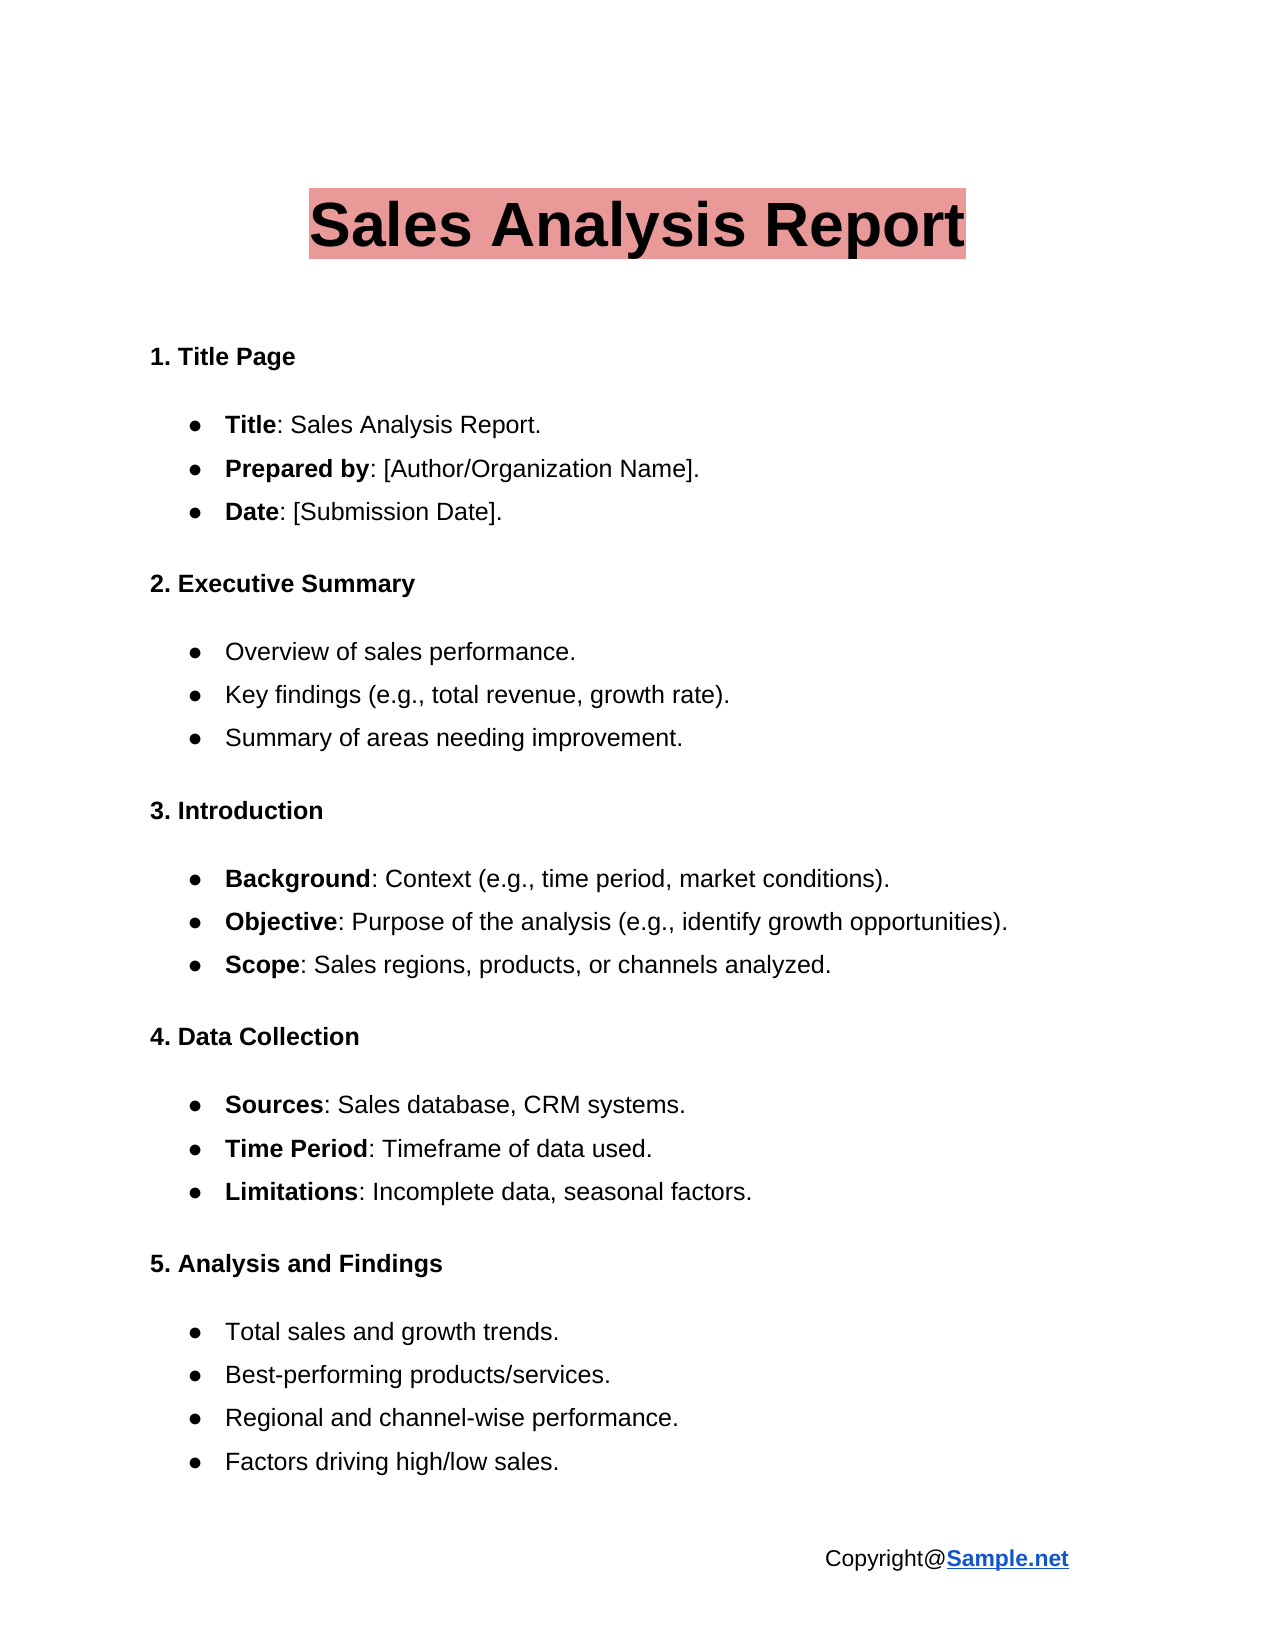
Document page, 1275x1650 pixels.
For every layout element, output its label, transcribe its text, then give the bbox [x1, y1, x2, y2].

list Scope: Sales regions, products, or channels analyzed. [187, 950, 1125, 979]
list Sources: Sales database, CRM systems. [187, 1091, 1125, 1119]
list Overview of sales performance. [187, 637, 1125, 666]
list Background: Context (e.g., time period, market conditions). [187, 864, 1125, 893]
list Factors driving high/low sales. [187, 1447, 1125, 1475]
list Time Period: Timeframe of data used. [187, 1134, 1125, 1162]
subtitle 5. Analysis and Findings [150, 1249, 1125, 1278]
subtitle 4. Data Collection [150, 1022, 1125, 1051]
subtitle 1. Title Page [150, 299, 1125, 371]
list Regional and channel-wise performance. [187, 1403, 1125, 1432]
subtitle 2. Executive Summary [150, 569, 1125, 598]
list Total sales and growth trends. [187, 1317, 1125, 1346]
list Objective: Purpose of the analysis (e.g., identify growth opportunities). [187, 907, 1125, 936]
list Title: Sales Analysis Report. [187, 411, 1125, 439]
list Key findings (e.g., total revenue, growth rate). [187, 680, 1125, 709]
subtitle 3. Introduction [150, 796, 1125, 824]
list Date: [Submission Date]. [187, 497, 1125, 526]
list Prepared by: [Author/Organization Name]. [187, 454, 1125, 482]
list Summary of areas needing improvement. [187, 723, 1125, 752]
list Best-performing products/services. [187, 1360, 1125, 1389]
subtitle Sales Analysis Report [150, 187, 1125, 259]
list Limitations: Incomplete data, seasonal factors. [187, 1177, 1125, 1206]
